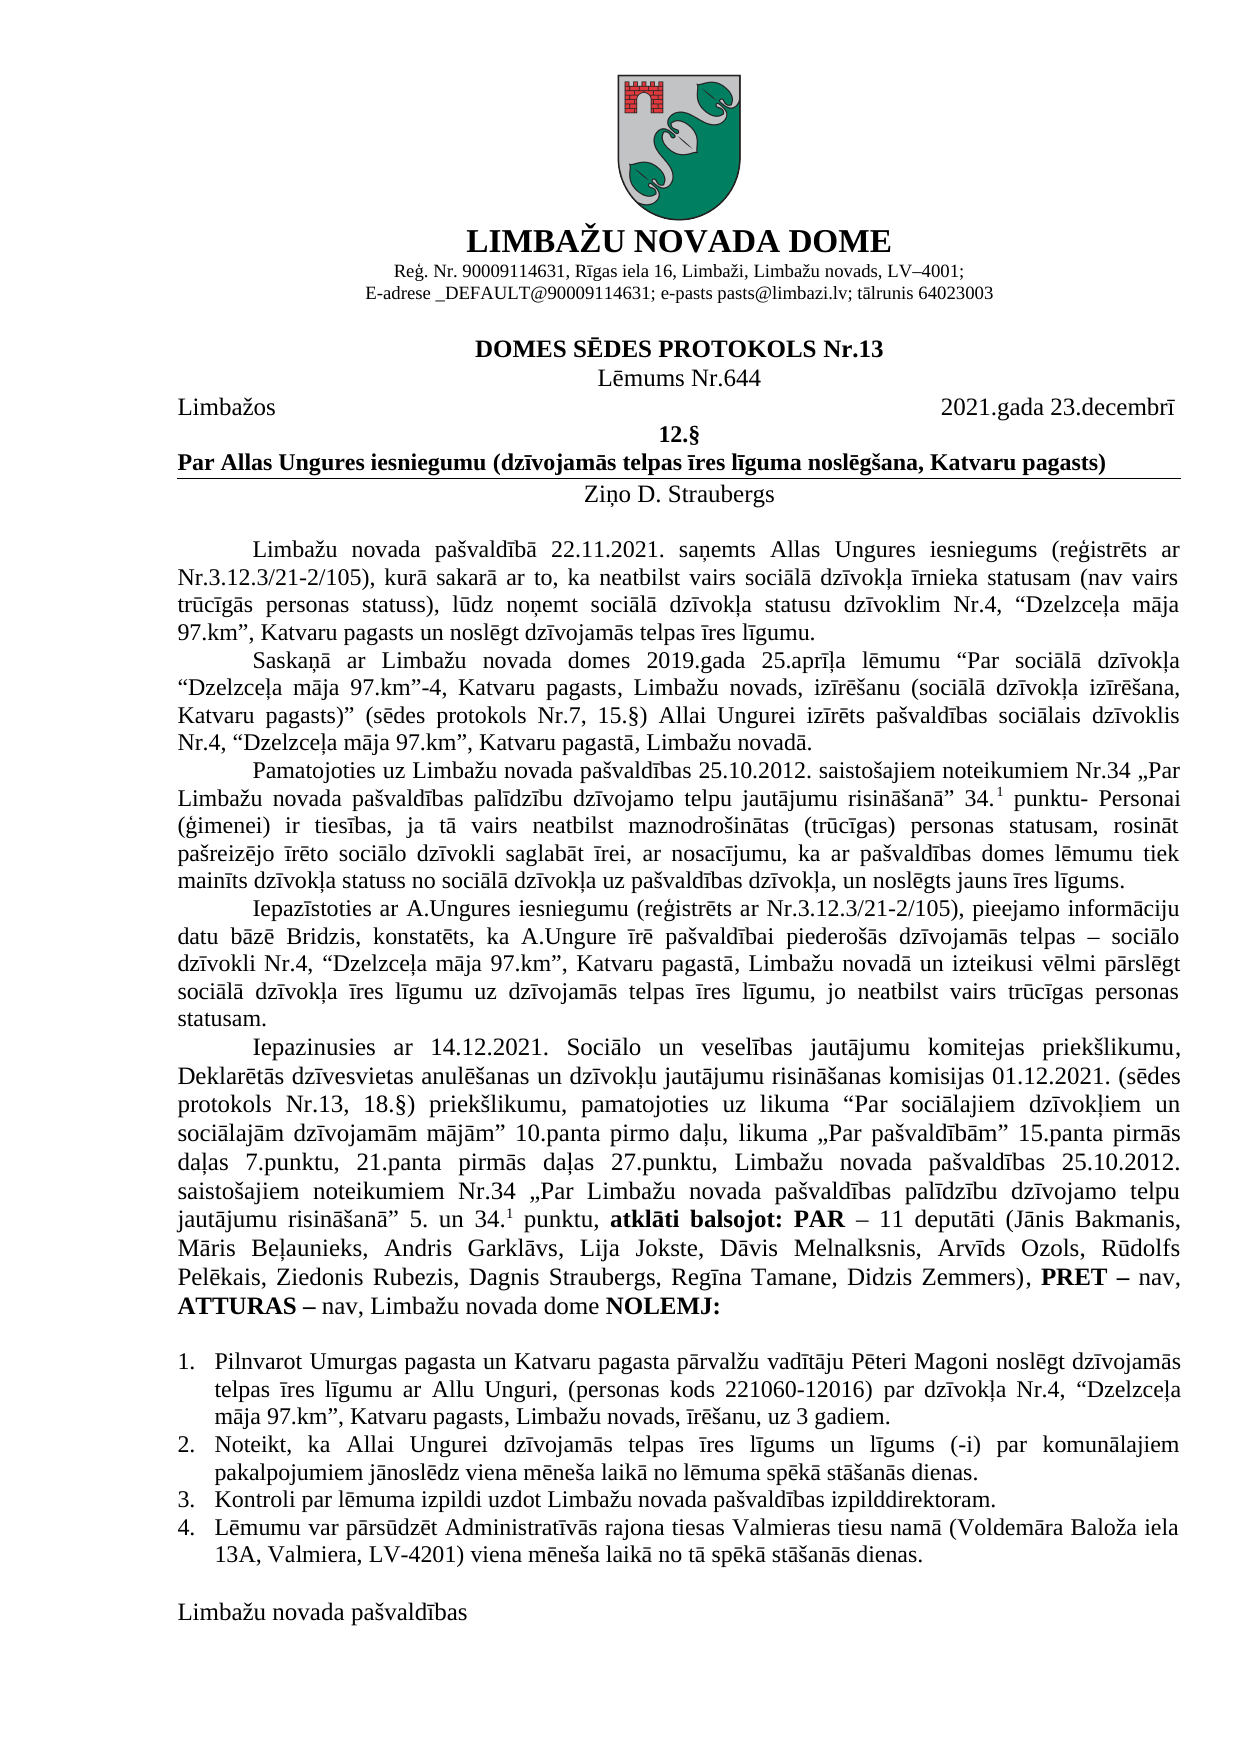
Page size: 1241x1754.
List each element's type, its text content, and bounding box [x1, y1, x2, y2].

picture [616, 73, 743, 222]
list Lēmumu var pārsūdzēt Administratīvās rajona tiesas Valmieras tiesu namā (Voldemāra Baloža iela 13A, Valmiera, LV-4201) viena mēneša laikā no tā spēkā stāšanās dienas. [177, 1513, 1181, 1568]
text Pamatojoties uz Limbažu novada pašvaldības 25.10.2012. saistošajiem noteikumiem Nr.34 „Par Limbažu novada pašvaldības palīdzību dzīvojamo telpu jautājumu risināšanā” 34.1 punktu- Personai (ģimenei) ir tiesības, ja tā vairs neatbilst maznodrošinātas (trūcīgas) personas statusam, rosināt pašreizējo īrēto sociālo dzīvokli saglabāt īrei, ar nosacījumu, ka ar pašvaldības domes lēmumu tiek mainīts dzīvokļa statuss no sociālā dzīvokļa uz pašvaldības dzīvokļa, un noslēgts jauns īres līgums. [177, 756, 1181, 894]
text Lēmums Nr.644 [177, 363, 1181, 392]
text Iepazīstoties ar A.Ungures iesniegumu (reģistrēts ar Nr.3.12.3/21-2/105), pieejamo informāciju datu bāzē Bridzis, konstatēts, ka A.Ungure īrē pašvaldībai piederošās dzīvojamās telpas – sociālo dzīvokli Nr.4, “Dzelzceļa māja 97.km”, Katvaru pagastā, Limbažu novadā un izteikusi vēlmi pārslēgt sociālā dzīvokļa īres līgumu uz dzīvojamās telpas īres līgumu, jo neatbilst vairs trūcīgas personas statusam. [177, 894, 1181, 1032]
text Ziņo D. Straubergs [177, 479, 1181, 508]
text 12.§ [177, 421, 1181, 448]
text Iepazinusies ar 14.12.2021. Sociālo un veselības jautājumu komitejas priekšlikumu, Deklarētās dzīvesvietas anulēšanas un dzīvokļu jautājumu risināšanas komisijas 01.12.2021. (sēdes protokols Nr.13, 18.§) priekšlikumu, pamatojoties uz likuma “Par sociālajiem dzīvokļiem un sociālajām dzīvojamām mājām” 10.panta pirmo daļu, likuma „Par pašvaldībām” 15.panta pirmās daļas 7.punktu, 21.panta pirmās daļas 27.punktu, Limbažu novada pašvaldības 25.10.2012. saistošajiem noteikumiem Nr.34 „Par Limbažu novada pašvaldības palīdzību dzīvojamo telpu jautājumu risināšanā” 5. un 34.1 punktu, atklāti balsojot: PAR – 11 deputāti (Jānis Bakmanis, Māris Beļaunieks, Andris Garklāvs, Lija Jokste, Dāvis Melnalksnis, Arvīds Ozols, Rūdolfs Pelēkais, Ziedonis Rubezis, Dagnis Straubergs, Regīna Tamane, Didzis Zemmers), PRET – nav, ATTURAS – nav, Limbažu novada dome NOLEMJ: [177, 1032, 1181, 1319]
text Saskaņā ar Limbažu novada domes 2019.gada 25.aprīļa lēmumu “Par sociālā dzīvokļa “Dzelzceļa māja 97.km”-4, Katvaru pagasts, Limbažu novads, izīrēšanu (sociālā dzīvokļa izīrēšana, Katvaru pagasts)” (sēdes protokols Nr.7, 15.§) Allai Ungurei izīrēts pašvaldības sociālais dzīvoklis Nr.4, “Dzelzceļa māja 97.km”, Katvaru pagastā, Limbažu novadā. [177, 646, 1181, 756]
text domes sēdes protokols Nr.13 [177, 334, 1181, 363]
text Par Allas Ungures iesniegumu (dzīvojamās telpas īres līguma noslēgšana, Katvaru pagasts) [177, 448, 1181, 478]
text Limbažu novada pašvaldībā 22.11.2021. saņemts Allas Ungures iesniegums (reģistrēts ar Nr.3.12.3/21-2/105), kurā sakarā ar to, ka neatbilst vairs sociālā dzīvokļa īrnieka statusam (nav vairs trūcīgās personas statuss), lūdz noņemt sociālā dzīvokļa statusu dzīvoklim Nr.4, “Dzelzceļa māja 97.km”, Katvaru pagasts un noslēgt dzīvojamās telpas īres līgumu. [177, 535, 1181, 646]
list Kontroli par lēmuma izpildi uzdot Limbažu novada pašvaldības izpilddirektoram. [177, 1485, 1181, 1513]
list Noteikt, ka Allai Ungurei dzīvojamās telpas īres līgums un līgums (-i) par komunālajiem pakalpojumiem jānoslēdz viena mēneša laikā no lēmuma spēkā stāšanās dienas. [177, 1430, 1181, 1485]
text Limbažos 2021.gada 23.decembrī [177, 392, 1181, 421]
list Pilnvarot Umurgas pagasta un Katvaru pagasta pārvalžu vadītāju Pēteri Magoni noslēgt dzīvojamās telpas īres līgumu ar Allu Unguri, (personas kods 221060-12016) par dzīvokļa Nr.4, “Dzelzceļa māja 97.km”, Katvaru pagasts, Limbažu novads, īrēšanu, uz 3 gadiem. [177, 1347, 1181, 1430]
text Limbažu novada pašvaldības [177, 1597, 1181, 1626]
